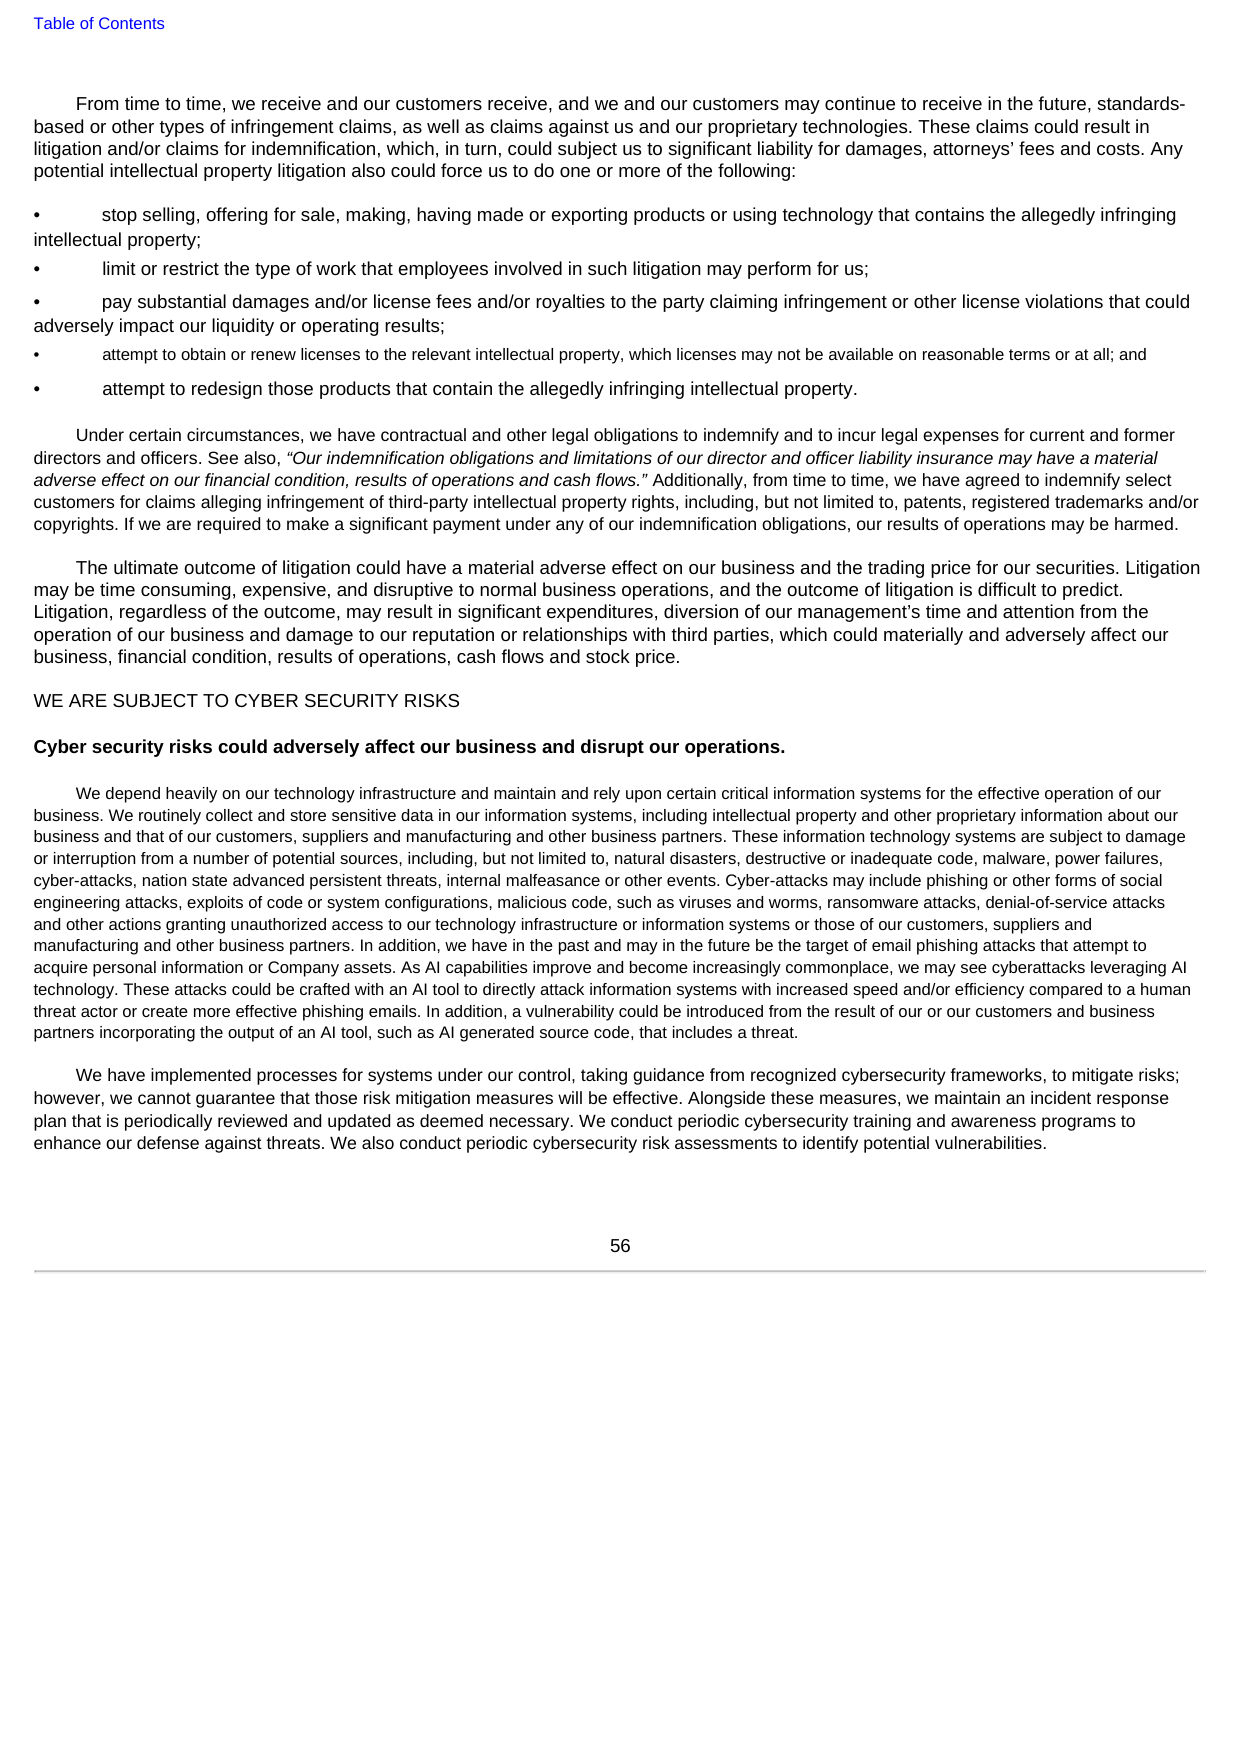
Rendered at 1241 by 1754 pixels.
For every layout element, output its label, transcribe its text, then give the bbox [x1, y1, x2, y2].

list pay substantial damages and/or license fees and/or royalties to the party claiming infringement or other license violations that could adversely impact our liquidity or operating results; [33, 291, 1205, 337]
text Table of Contents [33, 13, 1205, 33]
text WE ARE SUBJECT TO CYBER SECURITY RISKS [33, 689, 1205, 711]
list attempt to redesign those products that contain the allegedly infringing intellectual property. [33, 377, 1205, 399]
text 56 [33, 1235, 1207, 1256]
list attempt to obtain or renew licenses to the relevant intellectual property, which licenses may not be available on reasonable terms or at all; and [33, 345, 1205, 364]
list stop selling, offering for sale, making, having made or exporting products or using technology that contains the allegedly infringing intellectual property; [33, 204, 1205, 250]
picture [32, 1267, 1207, 1275]
text We depend heavily on our technology infrastructure and maintain and rely upon certain critical information systems for the effective operation of our business. We routinely collect and store sensitive data in our information systems, including intellectual property and other proprietary information about our business and that of our customers, suppliers and manufacturing and other business partners. These information technology systems are subject to damage or interruption from a number of potential sources, including, but not limited to, natural disasters, destructive or inadequate code, malware, power failures, cyber-attacks, nation state advanced persistent threats, internal malfeasance or other events. Cyber-attacks may include phishing or other forms of social engineering attacks, exploits of code or system configurations, malicious code, such as viruses and worms, ransomware attacks, denial-of-service attacks and other actions granting unauthorized access to our technology infrastructure or information systems or those of our customers, suppliers and manufacturing and other business partners. In addition, we have in the past and may in the future be the target of email phishing attacks that attempt to acquire personal information or Company assets. As AI capabilities improve and become increasingly commonplace, we may see cyberattacks leveraging AI technology. These attacks could be crafted with an AI tool to directly attack information systems with increased speed and/or efficiency compared to a human threat actor or create more effective phishing emails. In addition, a vulnerability could be introduced from the result of our or our customers and business partners incorporating the output of an AI tool, such as AI generated source code, that includes a threat. [33, 784, 1197, 1042]
text The ultimate outcome of litigation could have a material adverse effect on our business and the trading price for our securities. Litigation may be time consuming, expensive, and disruptive to normal business operations, and the outcome of litigation is difficult to predict. Litigation, regardless of the outcome, may result in significant expenditures, diversion of our management’s time and attention from the operation of our business and damage to our reputation or relationships with third parties, which could materially and adversely affect our business, financial condition, results of operations, cash flows and stock price. [33, 557, 1201, 667]
text We have implemented processes for systems under our control, taking guidance from recognized cybersecurity frameworks, to mitigate risks; however, we cannot guarantee that those risk mitigation measures will be effective. Alongside these measures, we maintain an incident response plan that is periodically reviewed and updated as deemed necessary. We conduct periodic cybersecurity training and awareness programs to enhance our defense against threats. We also conduct periodic cybersecurity risk assessments to identify potential vulnerabilities. [33, 1065, 1205, 1153]
text Under certain circumstances, we have contractual and other legal obligations to indemnify and to incur legal expenses for current and former directors and officers. See also, “Our indemnification obligations and limitations of our director and officer liability insurance may have a material adverse effect on our financial condition, results of operations and cash flows.” Additionally, from time to time, we have agreed to indemnify select customers for claims alleging infringement of third-party intellectual property rights, including, but not limited to, patents, registered trademarks and/or copyrights. If we are required to make a significant payment under any of our indemnification obligations, our results of operations may be harmed. [33, 425, 1205, 534]
list limit or restrict the type of work that employees involved in such litigation may perform for us; [33, 258, 1205, 280]
text Cyber security risks could adversely affect our business and disrupt our operations. [33, 736, 1205, 757]
text From time to time, we receive and our customers receive, and we and our customers may continue to receive in the future, standards-based or other types of infringement claims, as well as claims against us and our proprietary technologies. These claims could result in litigation and/or claims for indemnification, which, in turn, could subject us to significant liability for damages, attorneys’ fees and costs. Any potential intellectual property litigation also could force us to do one or more of the following: [33, 93, 1194, 181]
